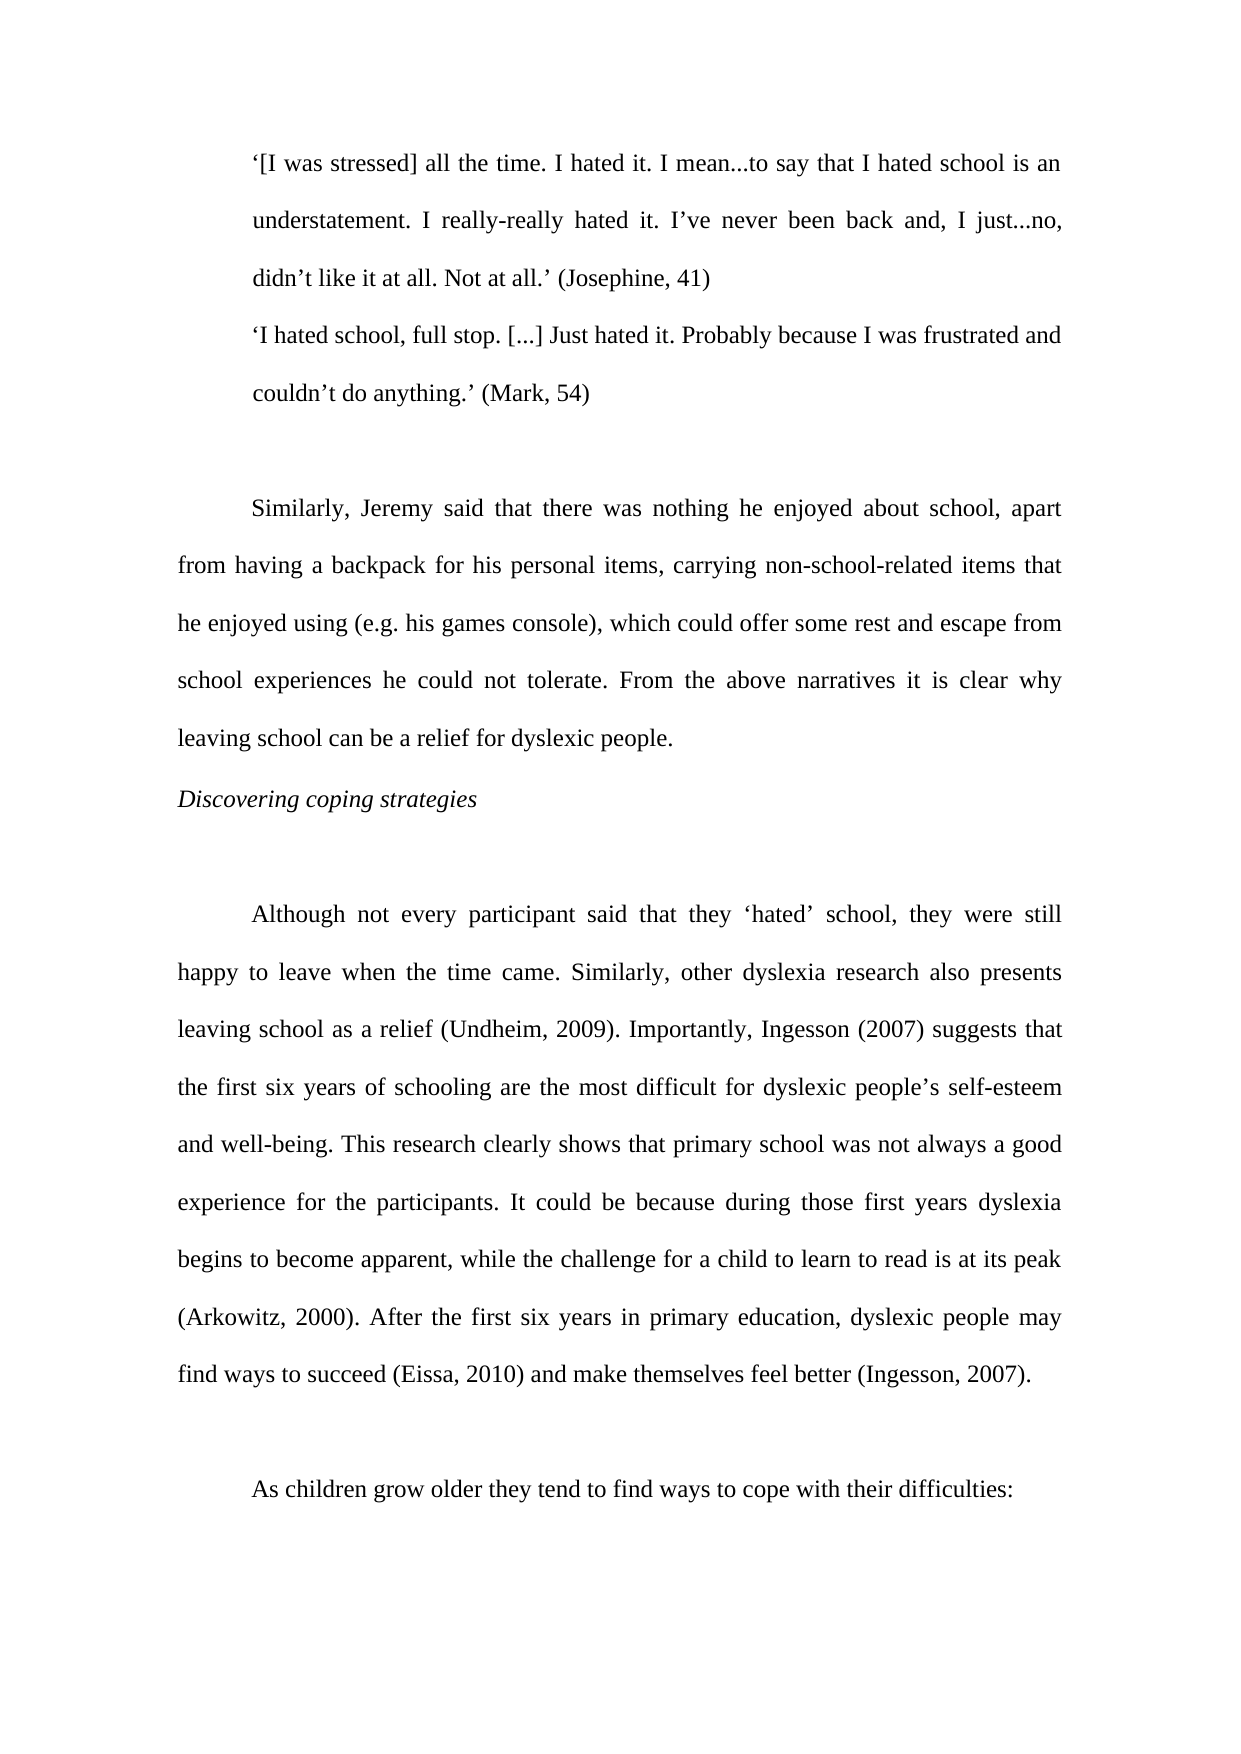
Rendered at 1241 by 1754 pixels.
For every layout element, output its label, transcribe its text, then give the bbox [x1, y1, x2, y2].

subtitle Discovering coping strategies [177, 784, 1063, 813]
text Although not every participant said that they ‘hated’ school, they were still happy to leave when the time came. Similarly, other dyslexia research also presents leaving school as a relief (Undheim, 2009). Importantly, Ingesson (2007) suggests that the first six years of schooling are the most difficult for dyslexic people’s self-esteem and well-being. This research clearly shows that primary school was not always a good experience for the participants. It could be because during those first years dyslexia begins to become apparent, while the challenge for a child to learn to read is at its peak (Arkowitz, 2000). After the first six years in primary education, dyslexic people may find ways to succeed (Eissa, 2010) and make themselves feel better (Ingesson, 2007). [177, 899, 1063, 1388]
text Similarly, Jeremy said that there was nothing he enjoyed about school, apart from having a backpack for his personal items, carrying non-school-related items that he enjoyed using (e.g. his games console), which could offer some rest and escape from school experiences he could not tolerate. From the above narratives it is clear why leaving school can be a relief for dyslexic people. [177, 493, 1063, 751]
text ‘I hated school, full stop. [...] Just hated it. Probably because I was frustrated and couldn’t do anything.’ (Mark, 54) [251, 320, 1063, 406]
text ‘[I was stressed] all the time. I hated it. I mean...to say that I hated school is an understatement. I really-really hated it. I’ve never been back and, I just...no, didn’t like it at all. Not at all.’ (Josephine, 41) [251, 148, 1063, 291]
text As children grow older they tend to find ways to cope with their difficulties: [177, 1474, 1063, 1503]
